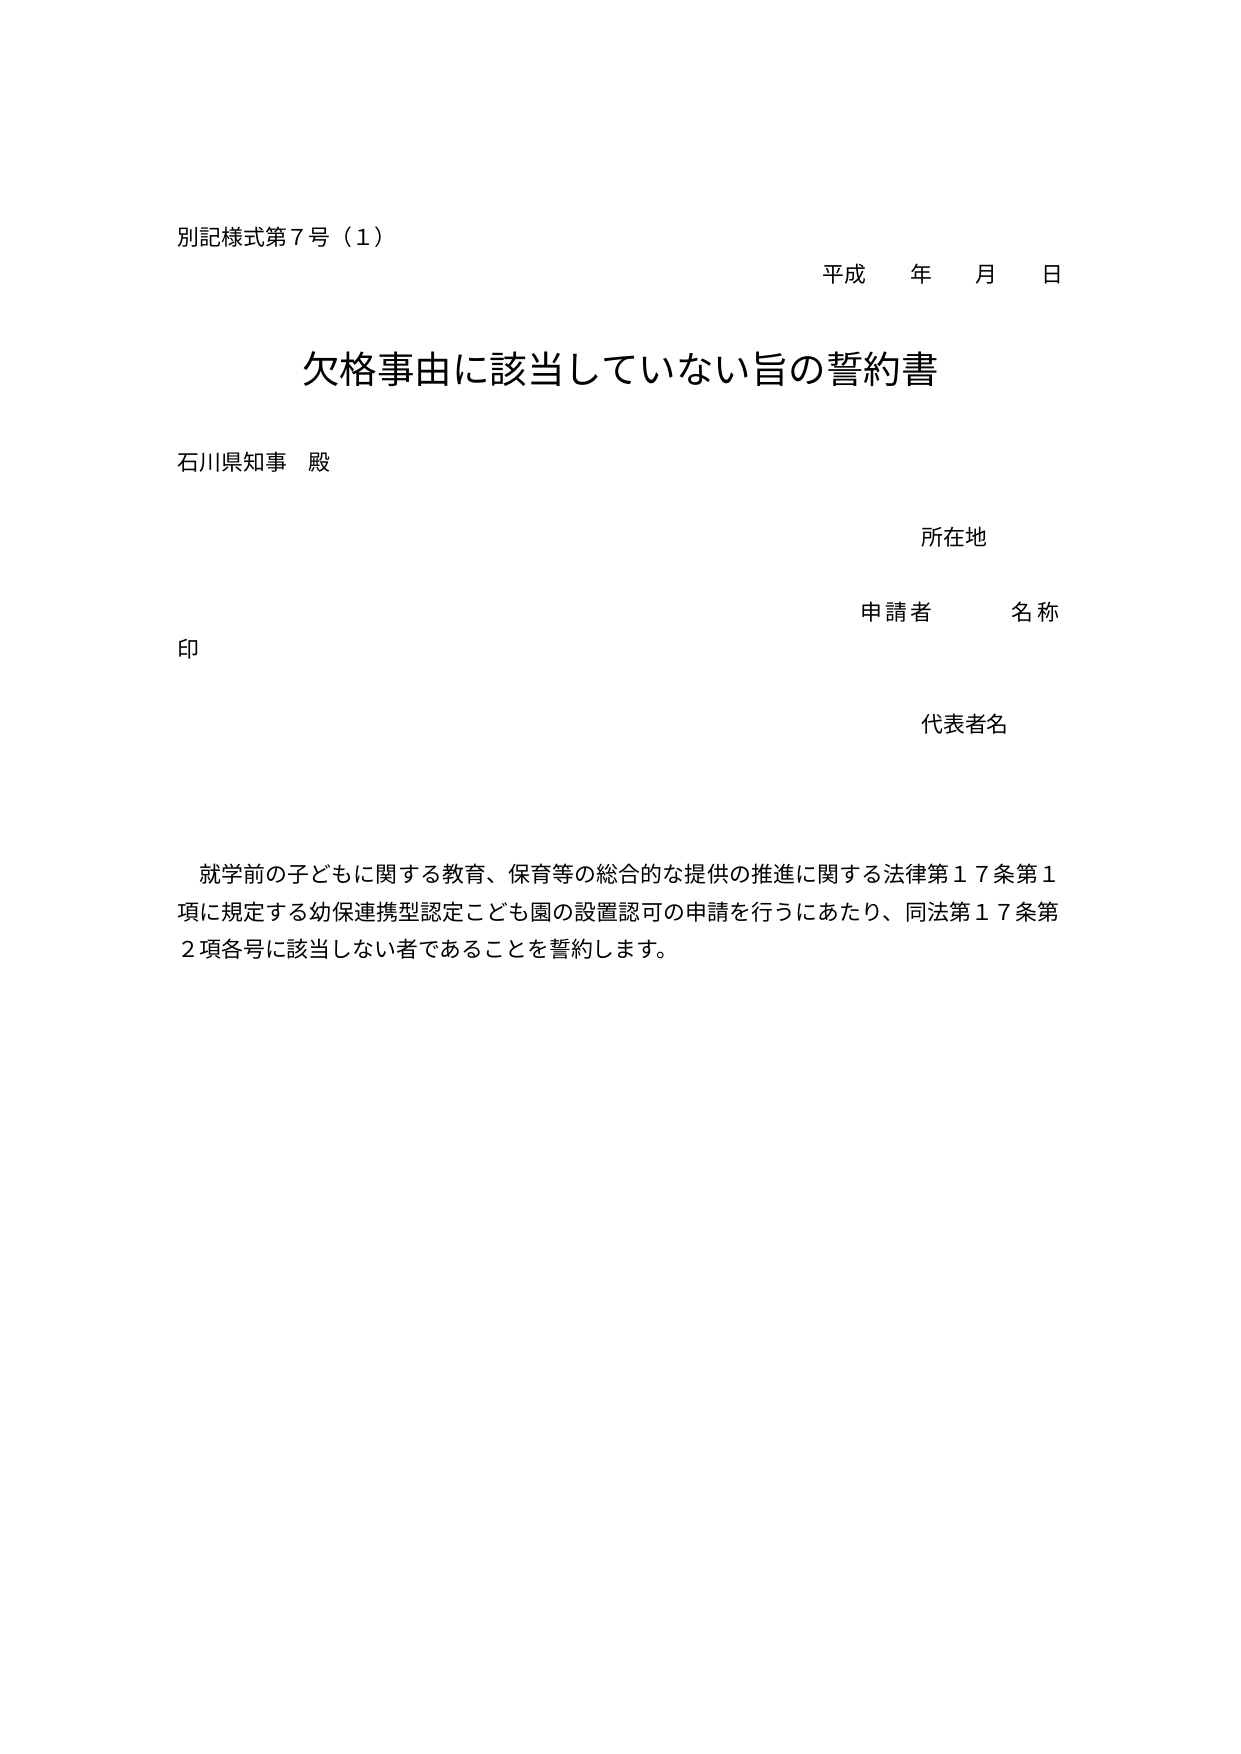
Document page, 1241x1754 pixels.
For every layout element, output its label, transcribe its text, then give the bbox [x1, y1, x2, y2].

text 申請者 名称 印 [177, 592, 1063, 667]
text 欠格事由に該当していない旨の誓約書 [177, 329, 1063, 404]
text 別記様式第７号（１） [177, 217, 1063, 254]
text 所在地 [177, 517, 1063, 554]
text 平成 年 月 日 [177, 254, 1063, 292]
text 石川県知事 殿 [177, 442, 1063, 479]
text 代表者名 [177, 704, 1063, 742]
text 就学前の子どもに関する教育、保育等の総合的な提供の推進に関する法律第１７条第１項に規定する幼保連携型認定こども園の設置認可の申請を行うにあたり、同法第１７条第２項各号に該当しない者であることを誓約します。 [177, 854, 1063, 967]
